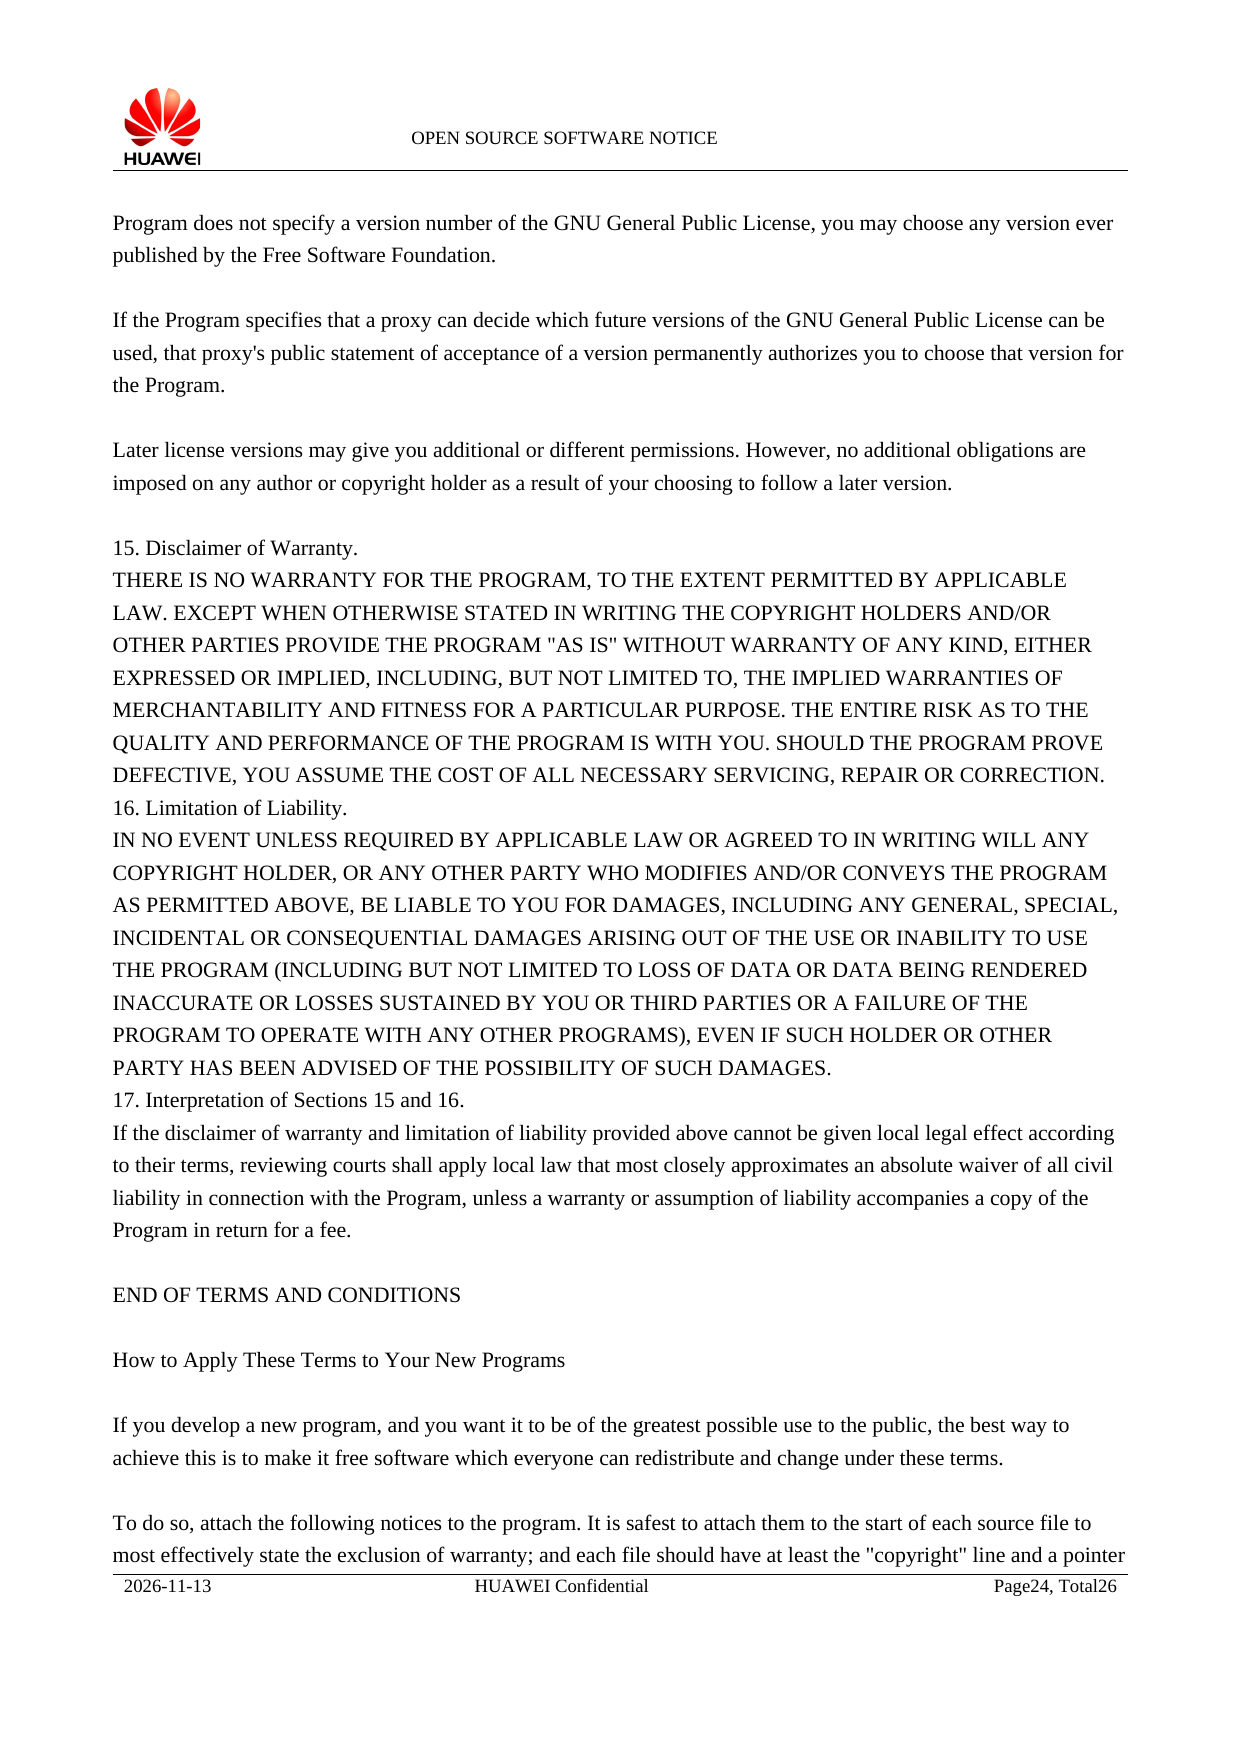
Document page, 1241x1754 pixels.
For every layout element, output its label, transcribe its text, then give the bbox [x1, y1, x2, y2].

text 17. Interpretation of Sections 15 and 16. [112, 1084, 1128, 1116]
picture [124, 88, 201, 165]
text If the disclaimer of warranty and limitation of liability provided above cannot be given local legal effect according to their terms, reviewing courts shall apply local law that most closely approximates an absolute waiver of all civil liability in connection with the Program, unless a warranty or assumption of liability accompanies a copy of the Program in return for a fee. [112, 1116, 1128, 1246]
text If the Program specifies that a proxy can decide which future versions of the GNU General Public License can be used, that proxy's public statement of acceptance of a version permanently authorizes you to choose that version for the Program. [112, 304, 1128, 401]
text Later license versions may give you additional or different permissions. However, no additional obligations are imposed on any author or copyright holder as a result of your choosing to follow a later version. [112, 434, 1128, 499]
text How to Apply These Terms to Your New Programs [112, 1344, 1128, 1376]
text If you develop a new program, and you want it to be of the greatest possible use to the public, the best way to achieve this is to make it free software which everyone can redistribute and change under these terms. [112, 1409, 1128, 1474]
text END OF TERMS AND CONDITIONS [112, 1279, 1128, 1311]
text 16. Limitation of Liability. [112, 791, 1128, 824]
text 15. Disclaimer of Warranty. [112, 531, 1128, 564]
text THERE IS NO WARRANTY FOR THE PROGRAM, TO THE EXTENT PERMITTED BY APPLICABLE LAW. EXCEPT WHEN OTHERWISE STATED IN WRITING THE COPYRIGHT HOLDERS AND/OR OTHER PARTIES PROVIDE THE PROGRAM "AS IS" WITHOUT WARRANTY OF ANY KIND, EITHER EXPRESSED OR IMPLIED, INCLUDING, BUT NOT LIMITED TO, THE IMPLIED WARRANTIES OF MERCHANTABILITY AND FITNESS FOR A PARTICULAR PURPOSE. THE ENTIRE RISK AS TO THE QUALITY AND PERFORMANCE OF THE PROGRAM IS WITH YOU. SHOULD THE PROGRAM PROVE DEFECTIVE, YOU ASSUME THE COST OF ALL NECESSARY SERVICING, REPAIR OR CORRECTION. [112, 564, 1128, 791]
text IN NO EVENT UNLESS REQUIRED BY APPLICABLE LAW OR AGREED TO IN WRITING WILL ANY COPYRIGHT HOLDER, OR ANY OTHER PARTY WHO MODIFIES AND/OR CONVEYS THE PROGRAM AS PERMITTED ABOVE, BE LIABLE TO YOU FOR DAMAGES, INCLUDING ANY GENERAL, SPECIAL, INCIDENTAL OR CONSEQUENTIAL DAMAGES ARISING OUT OF THE USE OR INABILITY TO USE THE PROGRAM (INCLUDING BUT NOT LIMITED TO LOSS OF DATA OR DATA BEING RENDERED INACCURATE OR LOSSES SUSTAINED BY YOU OR THIRD PARTIES OR A FAILURE OF THE PROGRAM TO OPERATE WITH ANY OTHER PROGRAMS), EVEN IF SUCH HOLDER OR OTHER PARTY HAS BEEN ADVISED OF THE POSSIBILITY OF SUCH DAMAGES. [112, 824, 1128, 1084]
